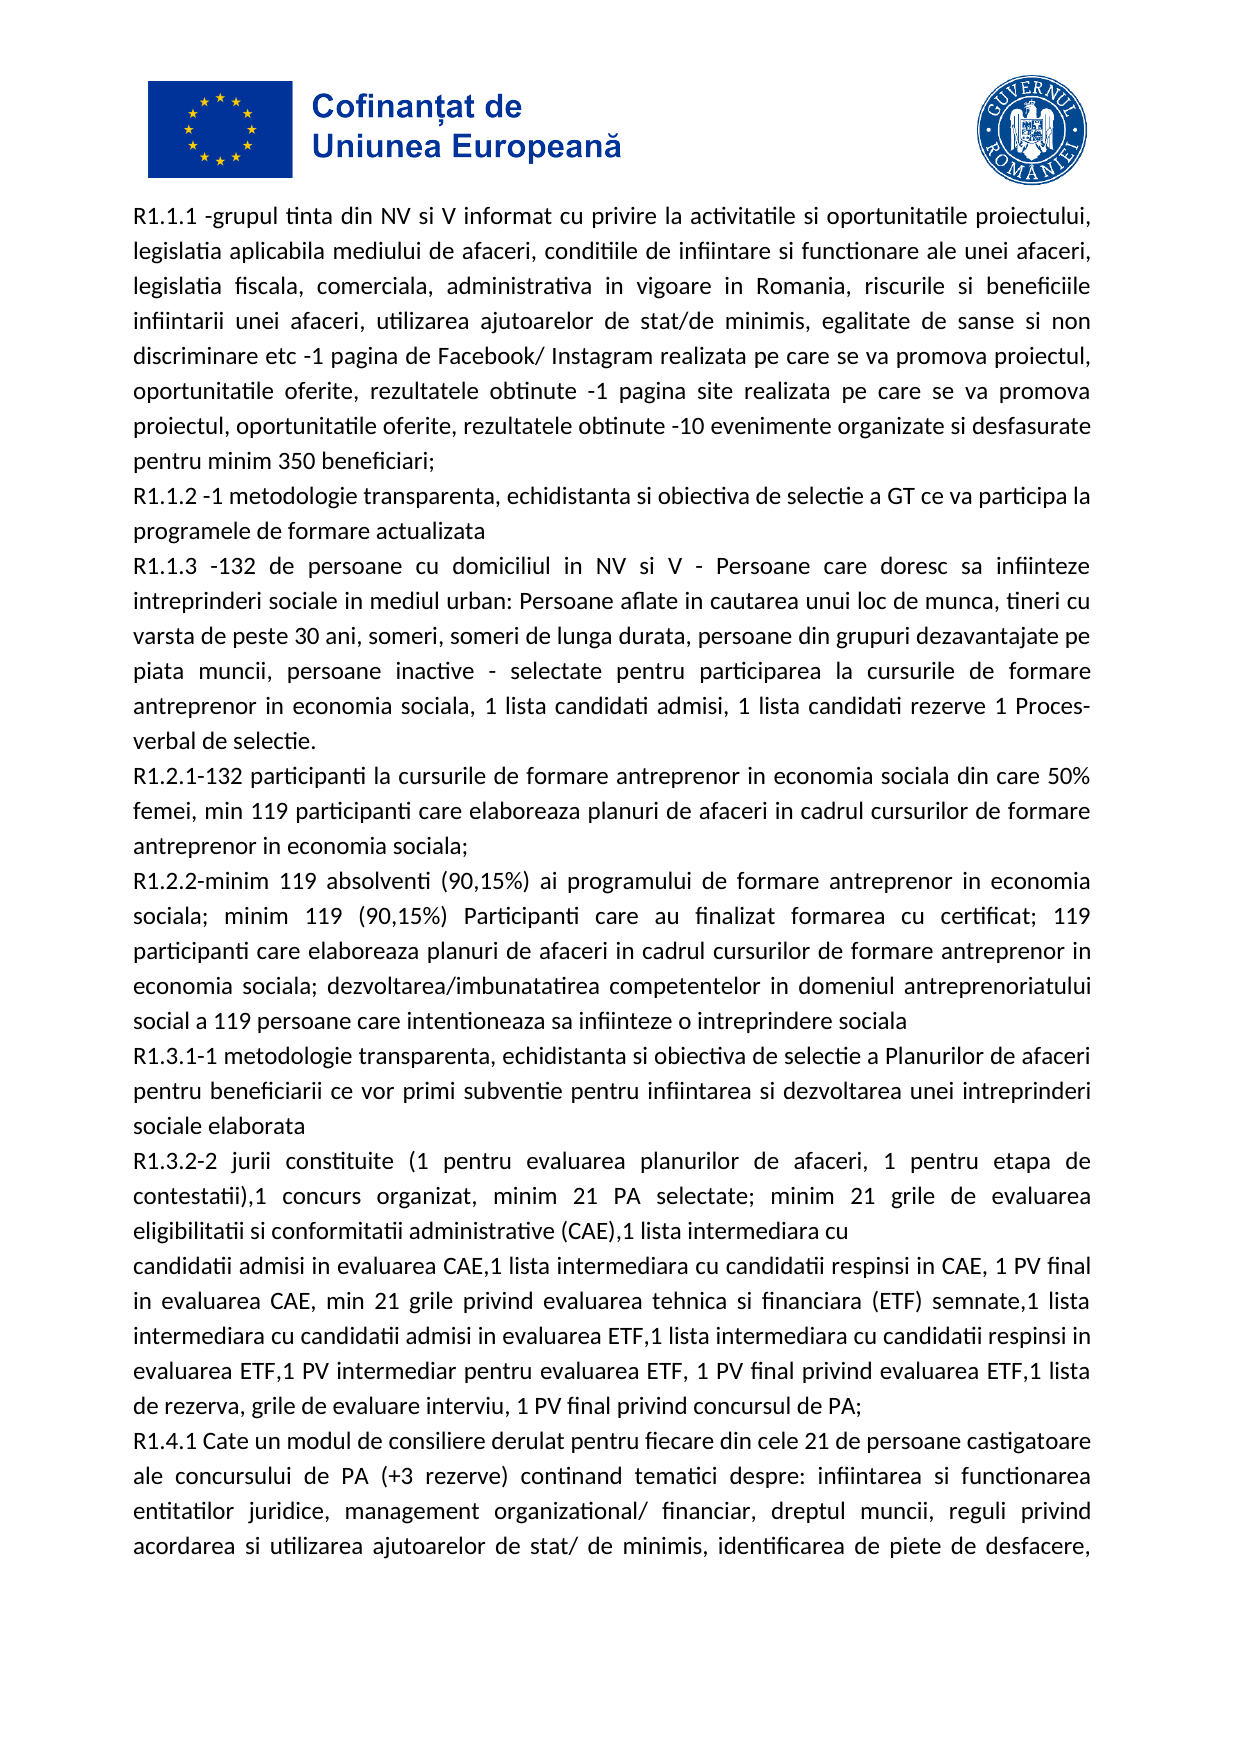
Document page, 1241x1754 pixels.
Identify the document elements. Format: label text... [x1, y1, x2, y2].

text R1.3.2-2 jurii constituite (1 pentru evaluarea planurilor de afaceri, 1 pentru etapa de contestatii),1 concurs organizat, minim 21 PA selectate; minim 21 grile de evaluarea eligibilitatii si conformitatii administrative (CAE),1 lista intermediara cu [133, 1145, 1093, 1246]
text R1.2.2-minim 119 absolventi (90,15%) ai programului de formare antreprenor in economia sociala; minim 119 (90,15%) Participanti care au finalizat formarea cu certificat; 119 participanti care elaboreaza planuri de afaceri in cadrul cursurilor de formare antreprenor in economia sociala; dezvoltarea/imbunatatirea competentelor in domeniul antreprenoriatului social a 119 persoane care intentioneaza sa infiinteze o intreprindere sociala [133, 865, 1093, 1036]
text R1.3.1-1 metodologie transparenta, echidistanta si obiectiva de selectie a Planurilor de afaceri pentru beneficiarii ce vor primi subventie pentru infiintarea si dezvoltarea unei intreprinderi sociale elaborata [133, 1040, 1093, 1141]
text R1.1.3 -132 de persoane cu domiciliul in NV si V - Persoane care doresc sa infiinteze intreprinderi sociale in mediul urban: Persoane aflate in cautarea unui loc de munca, tineri cu varsta de peste 30 ani, someri, someri de lunga durata, persoane din grupuri dezavantajate pe piata muncii, persoane inactive - selectate pentru participarea la cursurile de formare antreprenor in economia sociala, 1 lista candidati admisi, 1 lista candidati rezerve 1 Proces-verbal de selectie. [133, 550, 1093, 756]
text candidatii admisi in evaluarea CAE,1 lista intermediara cu candidatii respinsi in CAE, 1 PV final in evaluarea CAE, min 21 grile privind evaluarea tehnica si financiara (ETF) semnate,1 lista intermediara cu candidatii admisi in evaluarea ETF,1 lista intermediara cu candidatii respinsi in evaluarea ETF,1 PV intermediar pentru evaluarea ETF, 1 PV final privind evaluarea ETF,1 lista de rezerva, grile de evaluare interviu, 1 PV final privind concursul de PA; [133, 1250, 1093, 1421]
picture [140, 73, 642, 186]
text R1.1.2 -1 metodologie transparenta, echidistanta si obiectiva de selectie a GT ce va participa la programele de formare actualizata [133, 480, 1093, 546]
picture [975, 73, 1088, 186]
text R1.2.1-132 participanti la cursurile de formare antreprenor in economia sociala din care 50% femei, min 119 participanti care elaboreaza planuri de afaceri in cadrul cursurilor de formare antreprenor in economia sociala; [133, 760, 1093, 861]
text R1.1.1 -grupul tinta din NV si V informat cu privire la activitatile si oportunitatile proiectului, legislatia aplicabila mediului de afaceri, conditiile de infiintare si functionare ale unei afaceri, legislatia fiscala, comerciala, administrativa in vigoare in Romania, riscurile si beneficiile infiintarii unei afaceri, utilizarea ajutoarelor de stat/de minimis, egalitate de sanse si non discriminare etc -1 pagina de Facebook/ Instagram realizata pe care se va promova proiectul, oportunitatile oferite, rezultatele obtinute -1 pagina site realizata pe care se va promova proiectul, oportunitatile oferite, rezultatele obtinute -10 evenimente organizate si desfasurate pentru minim 350 beneficiari; [133, 200, 1093, 476]
